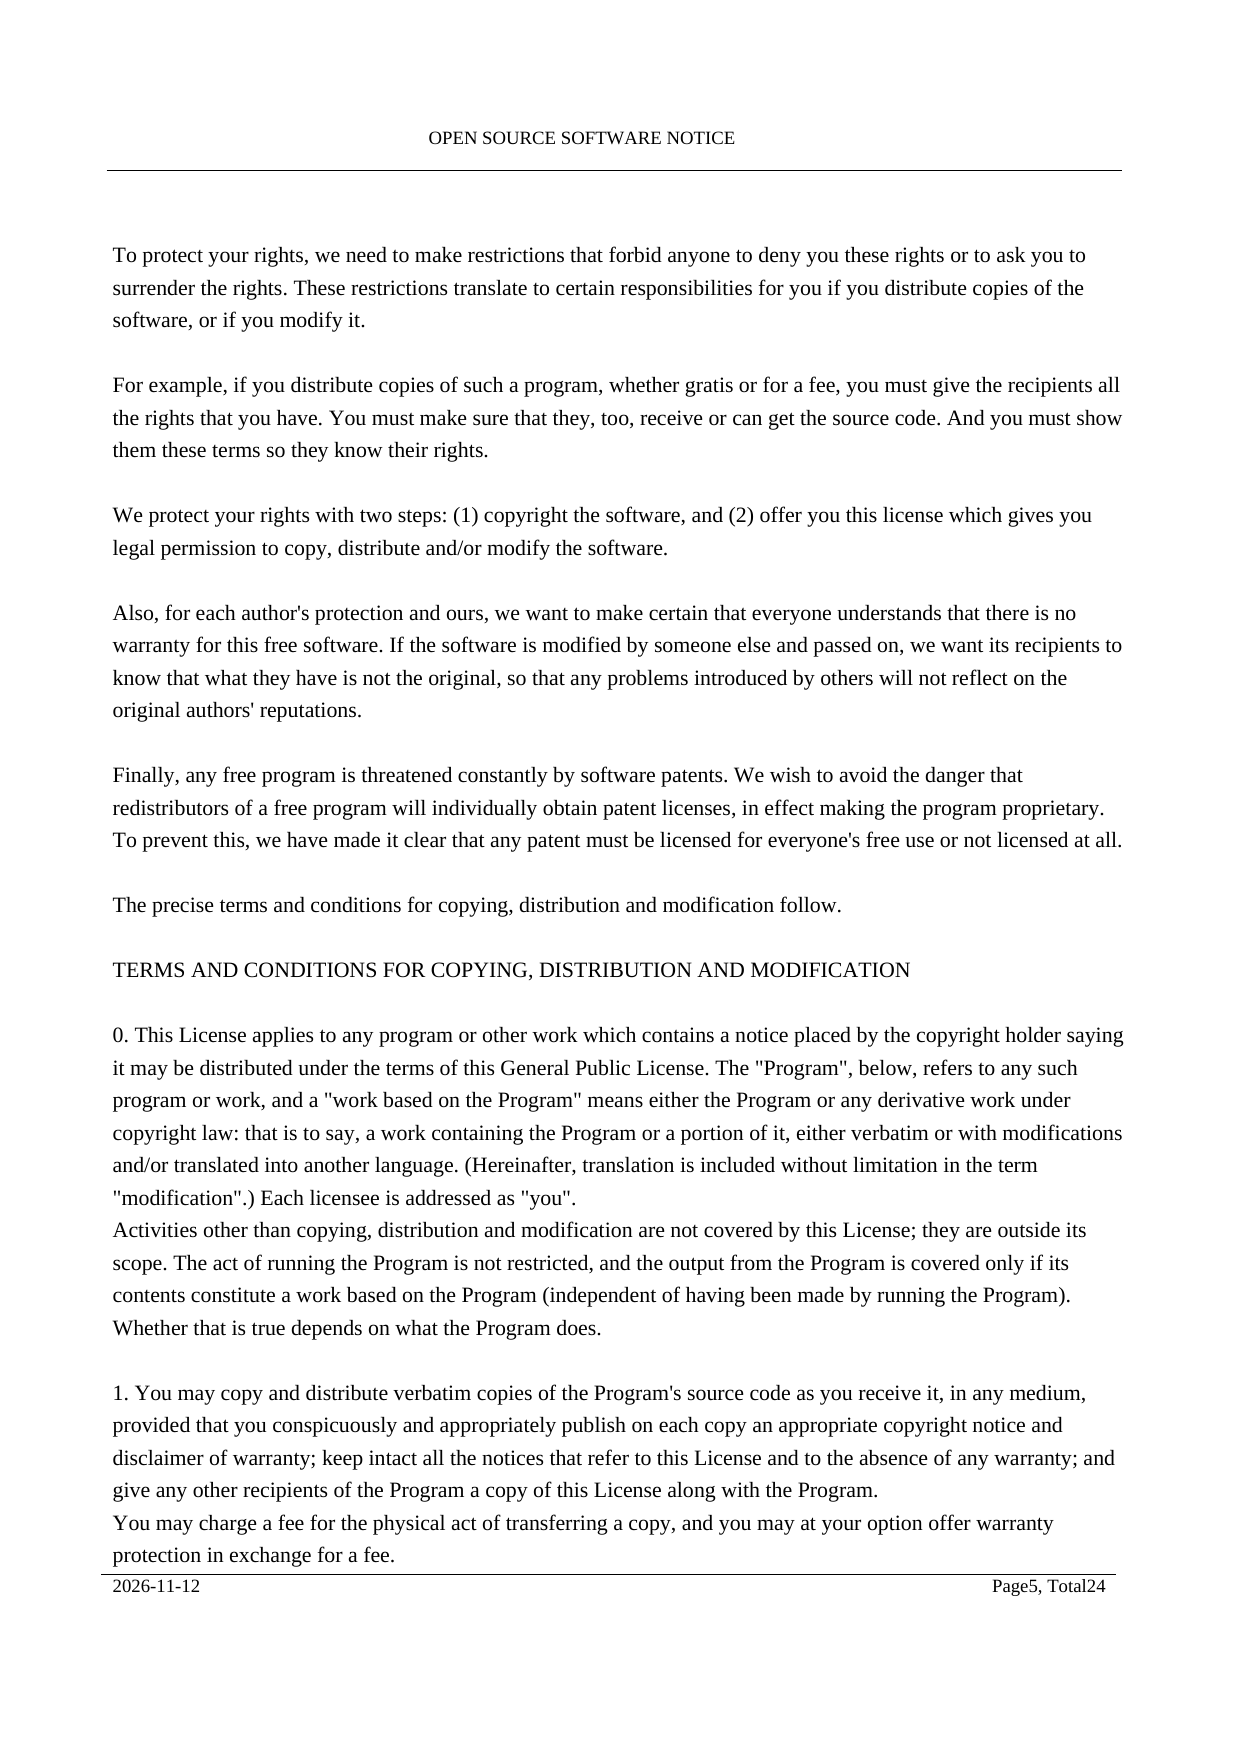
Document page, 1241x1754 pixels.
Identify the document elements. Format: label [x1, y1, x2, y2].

text [112, 206, 1128, 1571]
